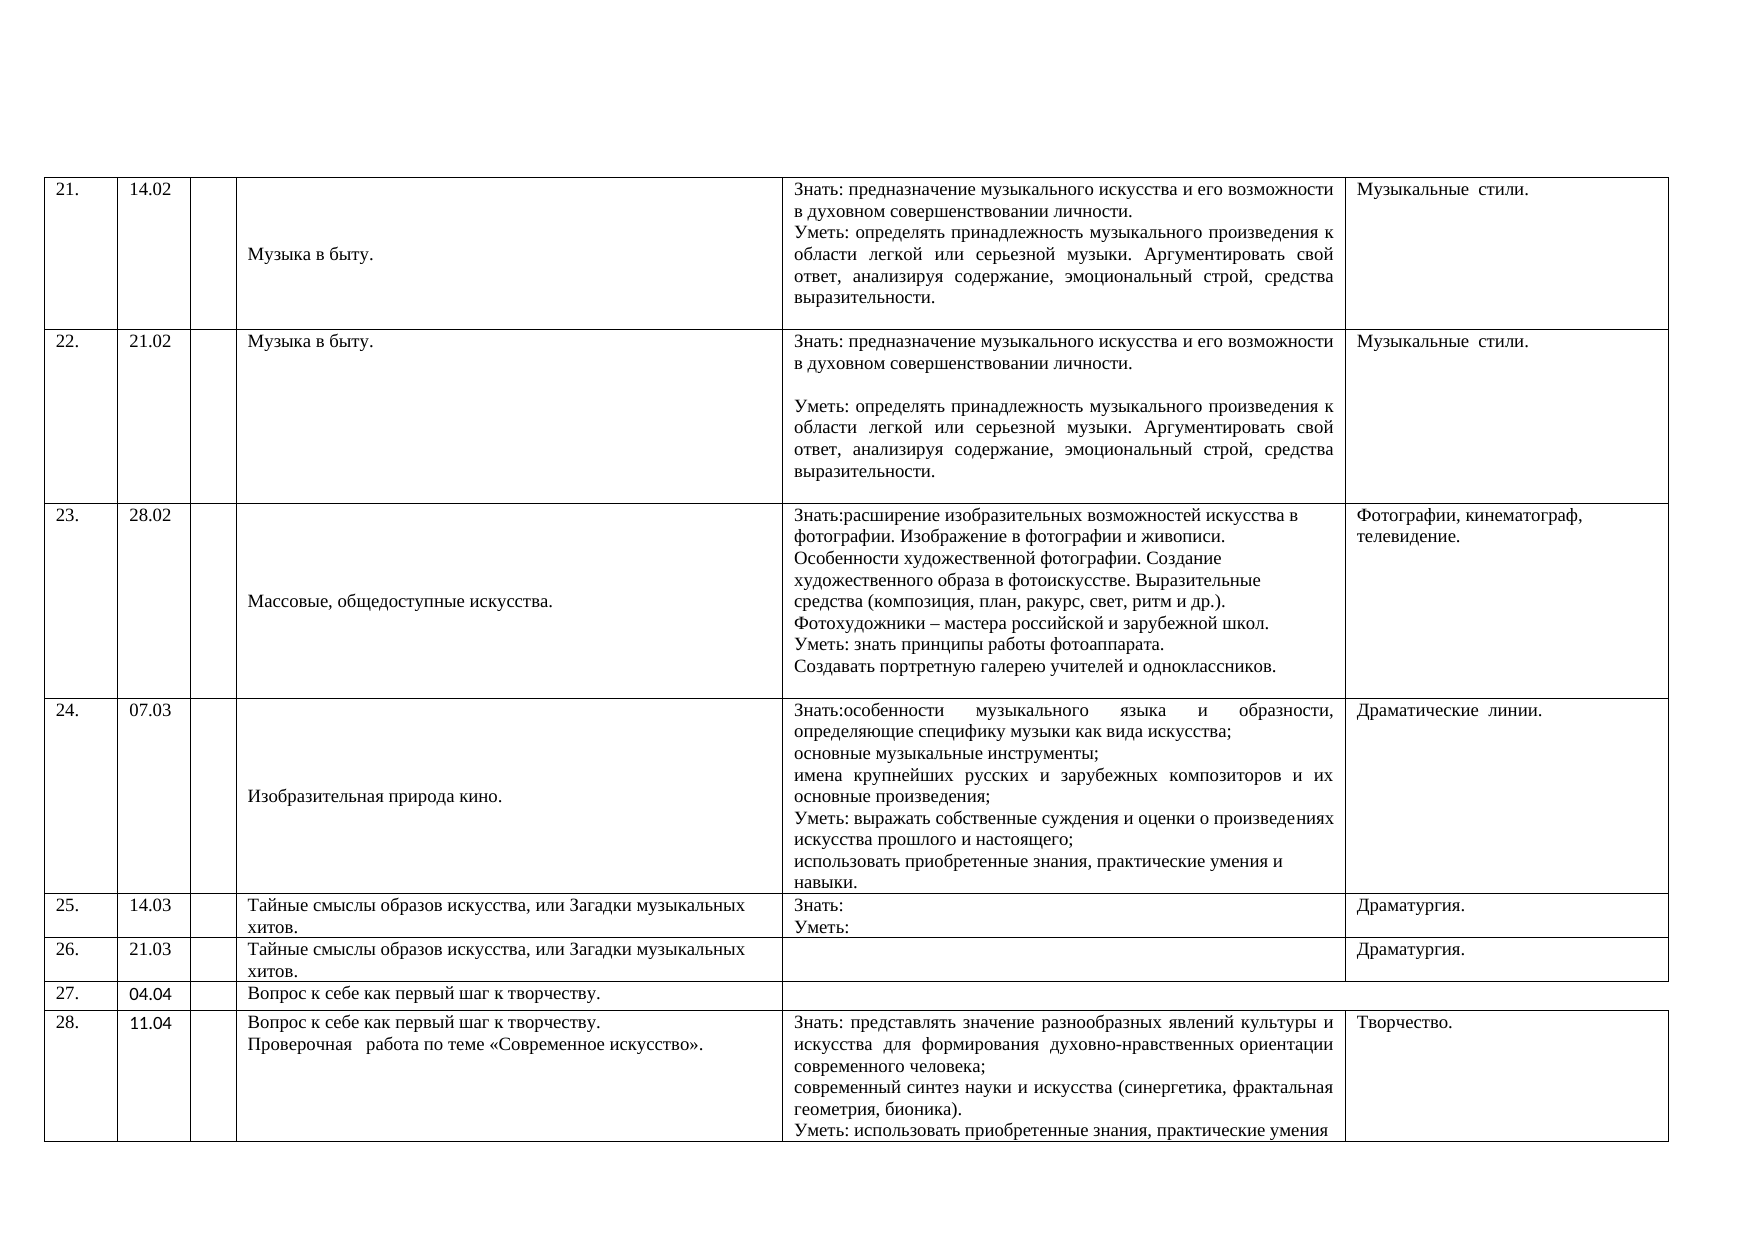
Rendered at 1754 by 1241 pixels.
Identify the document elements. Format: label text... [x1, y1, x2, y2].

table_cell Знать: предназначение музыкального искусства и его возможности в духовном совершенствовании личности. Уметь: определять принадлежность музыкального произведения к области легкой или серьезной музыки. Аргументировать свой ответ, анализируя содержание, эмоциональный строй, средства выразительности. [783, 330, 1345, 503]
table_cell Драматические линии. [1346, 699, 1668, 893]
table_cell [191, 504, 236, 698]
table_cell [191, 938, 236, 981]
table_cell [237, 1011, 782, 1141]
table_cell Драматургия. [1346, 938, 1668, 981]
table_cell Музыка в быту. [237, 178, 782, 329]
table_cell 21.03 [118, 938, 190, 981]
table_cell Музыкальные стили. [1346, 330, 1668, 503]
table_cell 04.04 [118, 982, 190, 1010]
table_cell Тайные смыслы образов искусства, или Загадки музыкальных хитов. [237, 938, 782, 981]
table_cell 21. [45, 178, 117, 329]
table_cell Знать:особенности музыкального языка и образности, определяющие специфику музыки как вида искусства; основные музыкальные инструменты; имена крупнейших русских и зарубежных композиторов и их основные произведения; Уметь: выражать собственные суждения и оценки о произведениях искусства прошлого и настоящего; использовать приобретенные знания, практические умения и навыки. [783, 699, 1345, 893]
table_cell 28.02 [118, 504, 190, 698]
table_cell Знать: предназначение музыкального искусства и его возможности в духовном совершенствовании личности. Уметь: определять принадлежность музыкального произведения к области легкой или серьезной музыки. Аргументировать свой ответ, анализируя содержание, эмоциональный строй, средства выразительности. [783, 178, 1345, 329]
table_cell [191, 330, 236, 503]
table_cell Фотографии, кинематограф, телевидение. [1346, 504, 1668, 698]
table_cell 25. [45, 894, 117, 937]
table_cell 27. [45, 982, 117, 1010]
table_cell 26. [45, 938, 117, 981]
table_cell 11.04 [118, 1011, 190, 1141]
table_cell 14.02 [118, 178, 190, 329]
table_cell [783, 938, 1345, 981]
table_cell Драматургия. [1346, 894, 1668, 937]
table_cell 23. [45, 504, 117, 698]
table_cell [191, 699, 236, 893]
table_cell Тайные смыслы образов искусства, или Загадки музыкальных хитов. [237, 894, 782, 937]
table_cell [191, 894, 236, 937]
table_cell Изобразительная природа кино. [237, 699, 782, 893]
table_cell Музыка в быту. [237, 330, 782, 503]
table_cell [191, 178, 236, 329]
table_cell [783, 1011, 1345, 1141]
table_cell 28. [45, 1011, 117, 1141]
table_cell Массовые, общедоступные искусства. [237, 504, 782, 698]
table_cell Знать: Уметь: [783, 894, 1345, 937]
table_cell [191, 1011, 236, 1141]
table_cell 14.03 [118, 894, 190, 937]
table_cell Творчество. [1346, 1011, 1668, 1141]
table_cell 22. [45, 330, 117, 503]
table_cell [191, 982, 236, 1010]
table_cell Вопрос к себе как первый шаг к творчеству. [237, 982, 782, 1010]
table_cell Музыкальные стили. [1346, 178, 1668, 329]
table_cell Знать:расширение изобразительных возможностей искусства в фотографии. Изображение в фотографии и живописи. Особенности художественной фотографии. Создание художественного образа в фотоискусстве. Выразительные средства (композиция, план, ракурс, свет, ритм и др.). Фотохудожники – мастера российской и зарубежной школ. Уметь: знать принципы работы фотоаппарата. Создавать портретную галерею учителей и одноклассников. [783, 504, 1345, 698]
table_cell 24. [45, 699, 117, 893]
table_cell 21.02 [118, 330, 190, 503]
table_cell 07.03 [118, 699, 190, 893]
